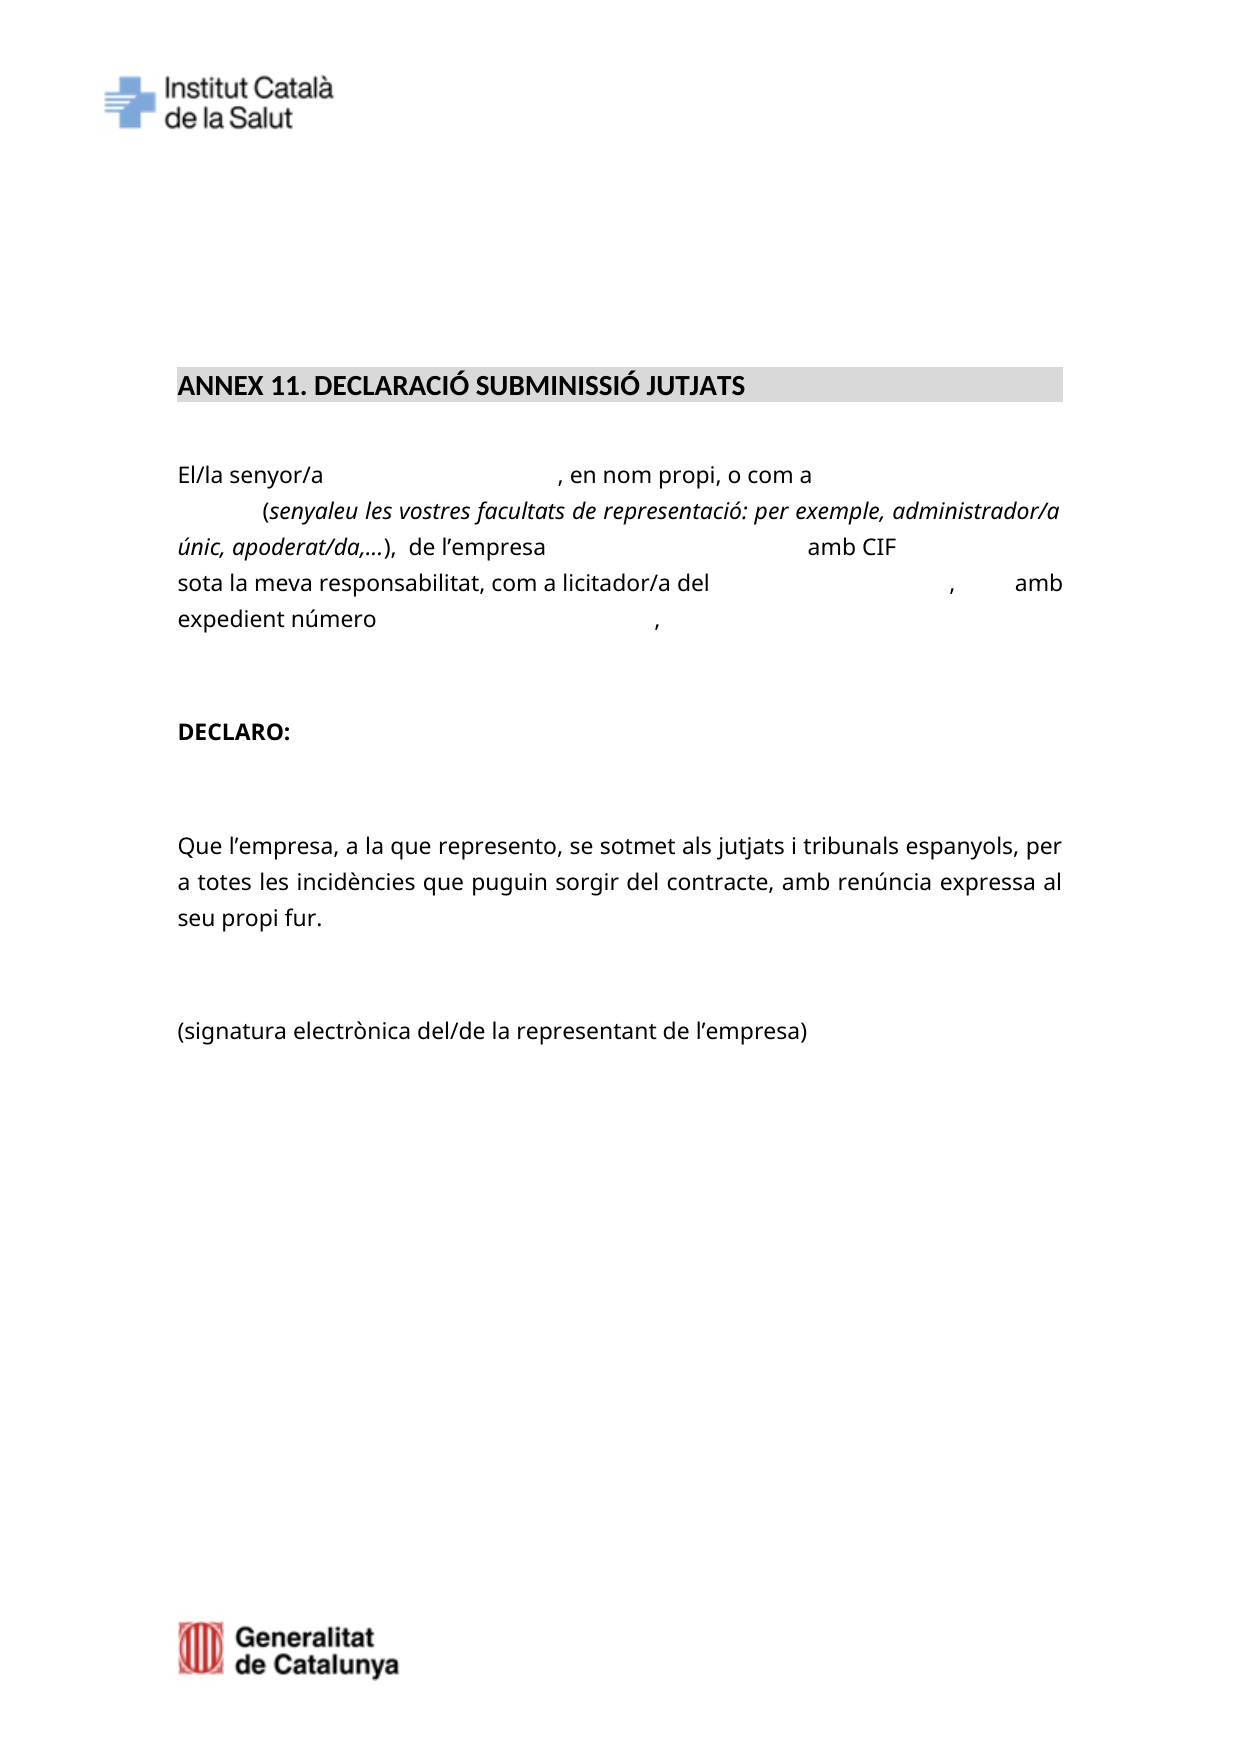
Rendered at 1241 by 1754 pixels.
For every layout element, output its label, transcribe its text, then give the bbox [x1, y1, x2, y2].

text (signatura electrònica del/de la representant de l’empresa) [177, 1015, 1063, 1046]
text DECLARO: [177, 716, 1063, 747]
text El/la senyor/a , en nom propi, o com a (senyaleu les vostres facultats de representació: per exemple, administrador/a únic, apoderat/da,...), de l’empresa amb CIF sota la meva responsabilitat, com a licitador/a del , amb expedient número , [177, 459, 1063, 634]
picture [177, 1620, 401, 1681]
text ANNEX 11. DECLARACIÓ SUBMINISSIÓ JUTJATS [177, 367, 1063, 402]
picture [103, 73, 337, 134]
text Que l’empresa, a la que represento, se sotmet als jutjats i tribunals espanyols, per a totes les incidències que puguin sorgir del contracte, amb renúncia expressa al seu propi fur. [177, 830, 1063, 933]
